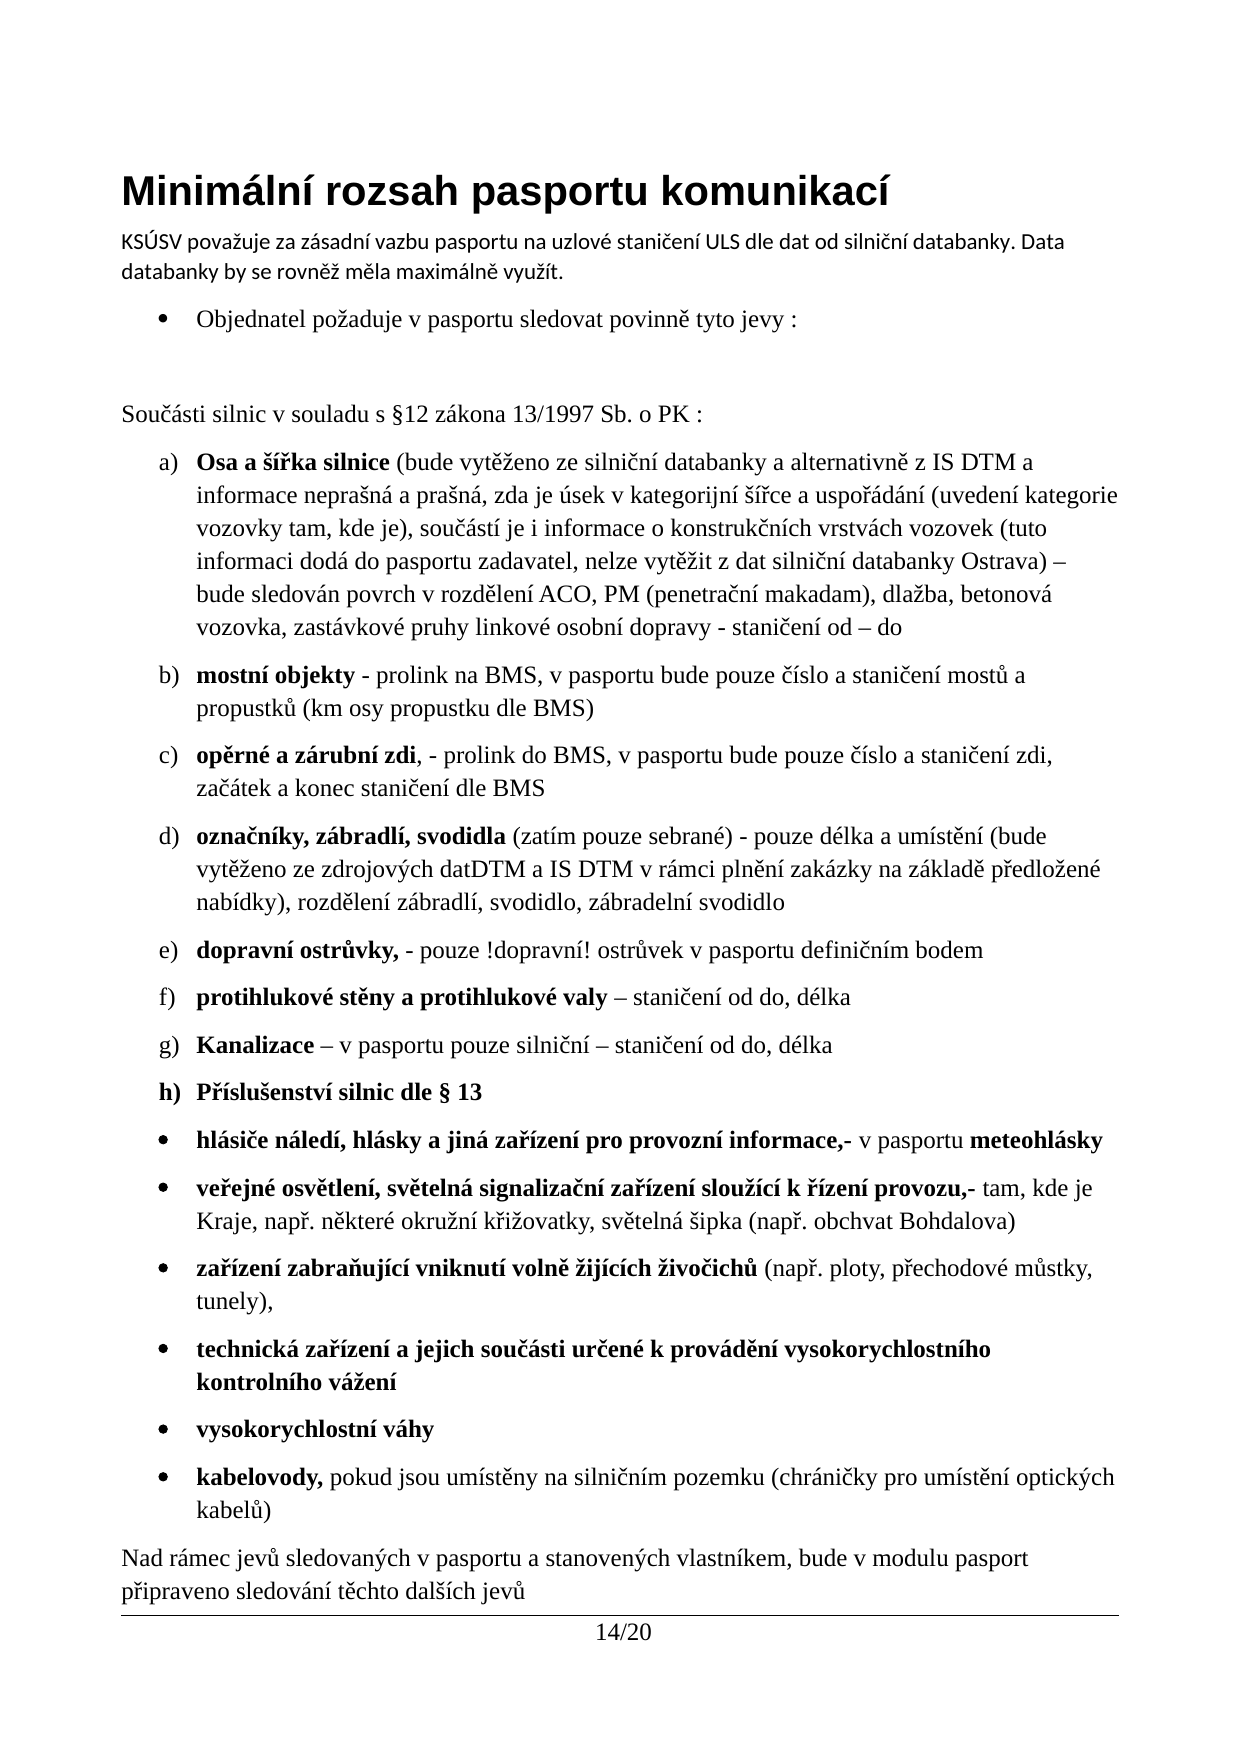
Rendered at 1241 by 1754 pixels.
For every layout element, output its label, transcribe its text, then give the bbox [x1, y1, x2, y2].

subtitle Minimální rozsah pasportu komunikací [121, 167, 1119, 215]
text Součásti silnic v souladu s §12 zákona 13/1997 Sb. o PK : [121, 399, 1119, 428]
list kabelovody, pokud jsou umístěny na silničním pozemku (chráničky pro umístění optických kabelů) [159, 1462, 1119, 1524]
list Objednatel požaduje v pasportu sledovat povinně tyto jevy : [159, 304, 1119, 333]
list protihlukové stěny a protihlukové valy – staničení od do, délka [159, 982, 1119, 1011]
list Osa a šířka silnice (bude vytěženo ze silniční databanky a alternativně z IS DTM a informace neprašná a prašná, zda je úsek v kategorijní šířce a uspořádání (uvedení kategorie vozovky tam, kde je), součástí je i informace o konstrukčních vrstvách vozovek (tuto informaci dodá do pasportu zadavatel, nelze vytěžit z dat silniční databanky Ostrava) – bude sledován povrch v rozdělení ACO, PM (penetrační makadam), dlažba, betonová vozovka, zastávkové pruhy linkové osobní dopravy - staničení od – do [159, 447, 1119, 641]
list Kanalizace – v pasportu pouze silniční – staničení od do, délka [159, 1030, 1119, 1059]
text KSÚSV považuje za zásadní vazbu pasportu na uzlové staničení ULS dle dat od silniční databanky. Data databanky by se rovněž měla maximálně využít. [121, 227, 1119, 285]
text Nad rámec jevů sledovaných v pasportu a stanovených vlastníkem, bude v modulu pasport připraveno sledování těchto dalších jevů [121, 1543, 1119, 1604]
list opěrné a zárubní zdi, - prolink do BMS, v pasportu bude pouze číslo a staničení zdi, začátek a konec staničení dle BMS [159, 740, 1119, 802]
list zařízení zabraňující vniknutí volně žijících živočichů (např. ploty, přechodové můstky, tunely), [159, 1253, 1119, 1315]
list hlásiče náledí, hlásky a jiná zařízení pro provozní informace,- v pasportu meteohlásky [159, 1125, 1119, 1154]
list Příslušenství silnic dle § 13 [159, 1077, 1119, 1106]
list mostní objekty - prolink na BMS, v pasportu bude pouze číslo a staničení mostů a propustků (km osy propustku dle BMS) [159, 660, 1119, 722]
list vysokorychlostní váhy [159, 1414, 1119, 1443]
list dopravní ostrůvky, - pouze !dopravní! ostrůvek v pasportu definičním bodem [159, 935, 1119, 963]
list veřejné osvětlení, světelná signalizační zařízení sloužící k řízení provozu,- tam, kde je Kraje, např. některé okružní křižovatky, světelná šipka (např. obchvat Bohdalova) [159, 1173, 1119, 1234]
list technická zařízení a jejich součásti určené k provádění vysokorychlostního kontrolního vážení [159, 1334, 1119, 1396]
list označníky, zábradlí, svodidla (zatím pouze sebrané) - pouze délka a umístění (bude vytěženo ze zdrojových datDTM a IS DTM v rámci plnění zakázky na základě předložené nabídky), rozdělení zábradlí, svodidlo, zábradelní svodidlo [159, 821, 1119, 916]
